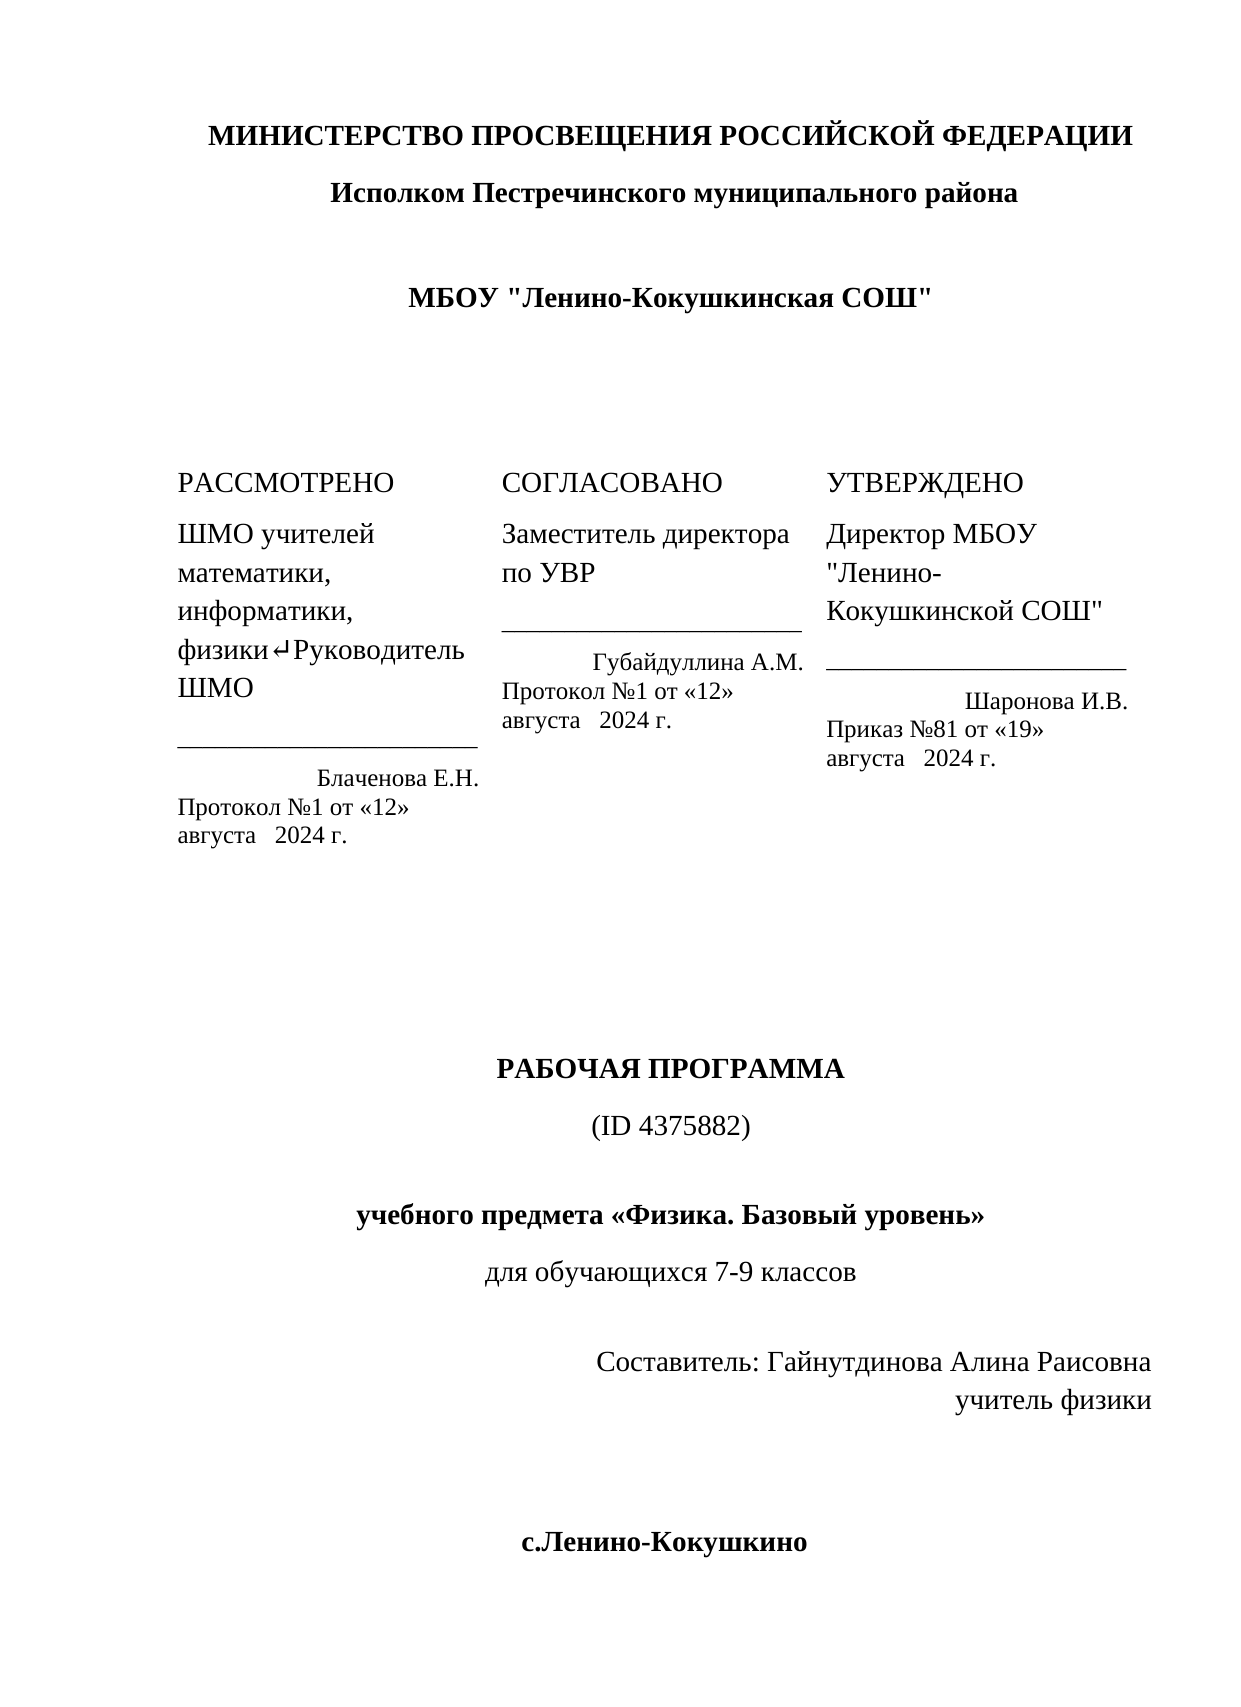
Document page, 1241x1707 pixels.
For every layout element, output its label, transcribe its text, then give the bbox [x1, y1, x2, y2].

text учитель физики [190, 1382, 1152, 1416]
text Составитель: Гайнутдинова Алина Раисовна [190, 1344, 1152, 1377]
text (ID 4375882) [190, 1108, 1152, 1142]
text учебного предмета «Физика. Базовый уровень» [190, 1197, 1152, 1231]
text Исполком Пестречинского муниципального района [190, 175, 1152, 209]
text РАБОЧАЯ ПРОГРАММА [190, 1051, 1152, 1085]
text с.Ленино-Кокушкино [177, 1524, 1152, 1557]
text для обучающихся 7-9 классов [190, 1254, 1152, 1288]
text МБОУ "Ленино-Кокушкинская СОШ" [190, 280, 1152, 313]
table_header УТВЕРЖДЕНО Директор МБОУ "Ленино-Кокушкинской СОШ" ________________________ Шаронова И.В. Приказ №81 от «19» августа 2024 г. [815, 465, 1139, 890]
table_header РАССМОТРЕНО ШМО учителей математики, информатики, физики↵Руководитель ШМО ________________________ Блаченова Е.Н. Протокол №1 от «12» августа 2024 г. [166, 465, 490, 890]
table_header СОГЛАСОВАНО Заместитель директора по УВР ________________________ Губайдуллина А.М. Протокол №1 от «12» августа 2024 г. [490, 465, 815, 890]
text МИНИСТЕРСТВО ПРОСВЕЩЕНИЯ РОССИЙСКОЙ ФЕДЕРАЦИИ [190, 118, 1152, 152]
